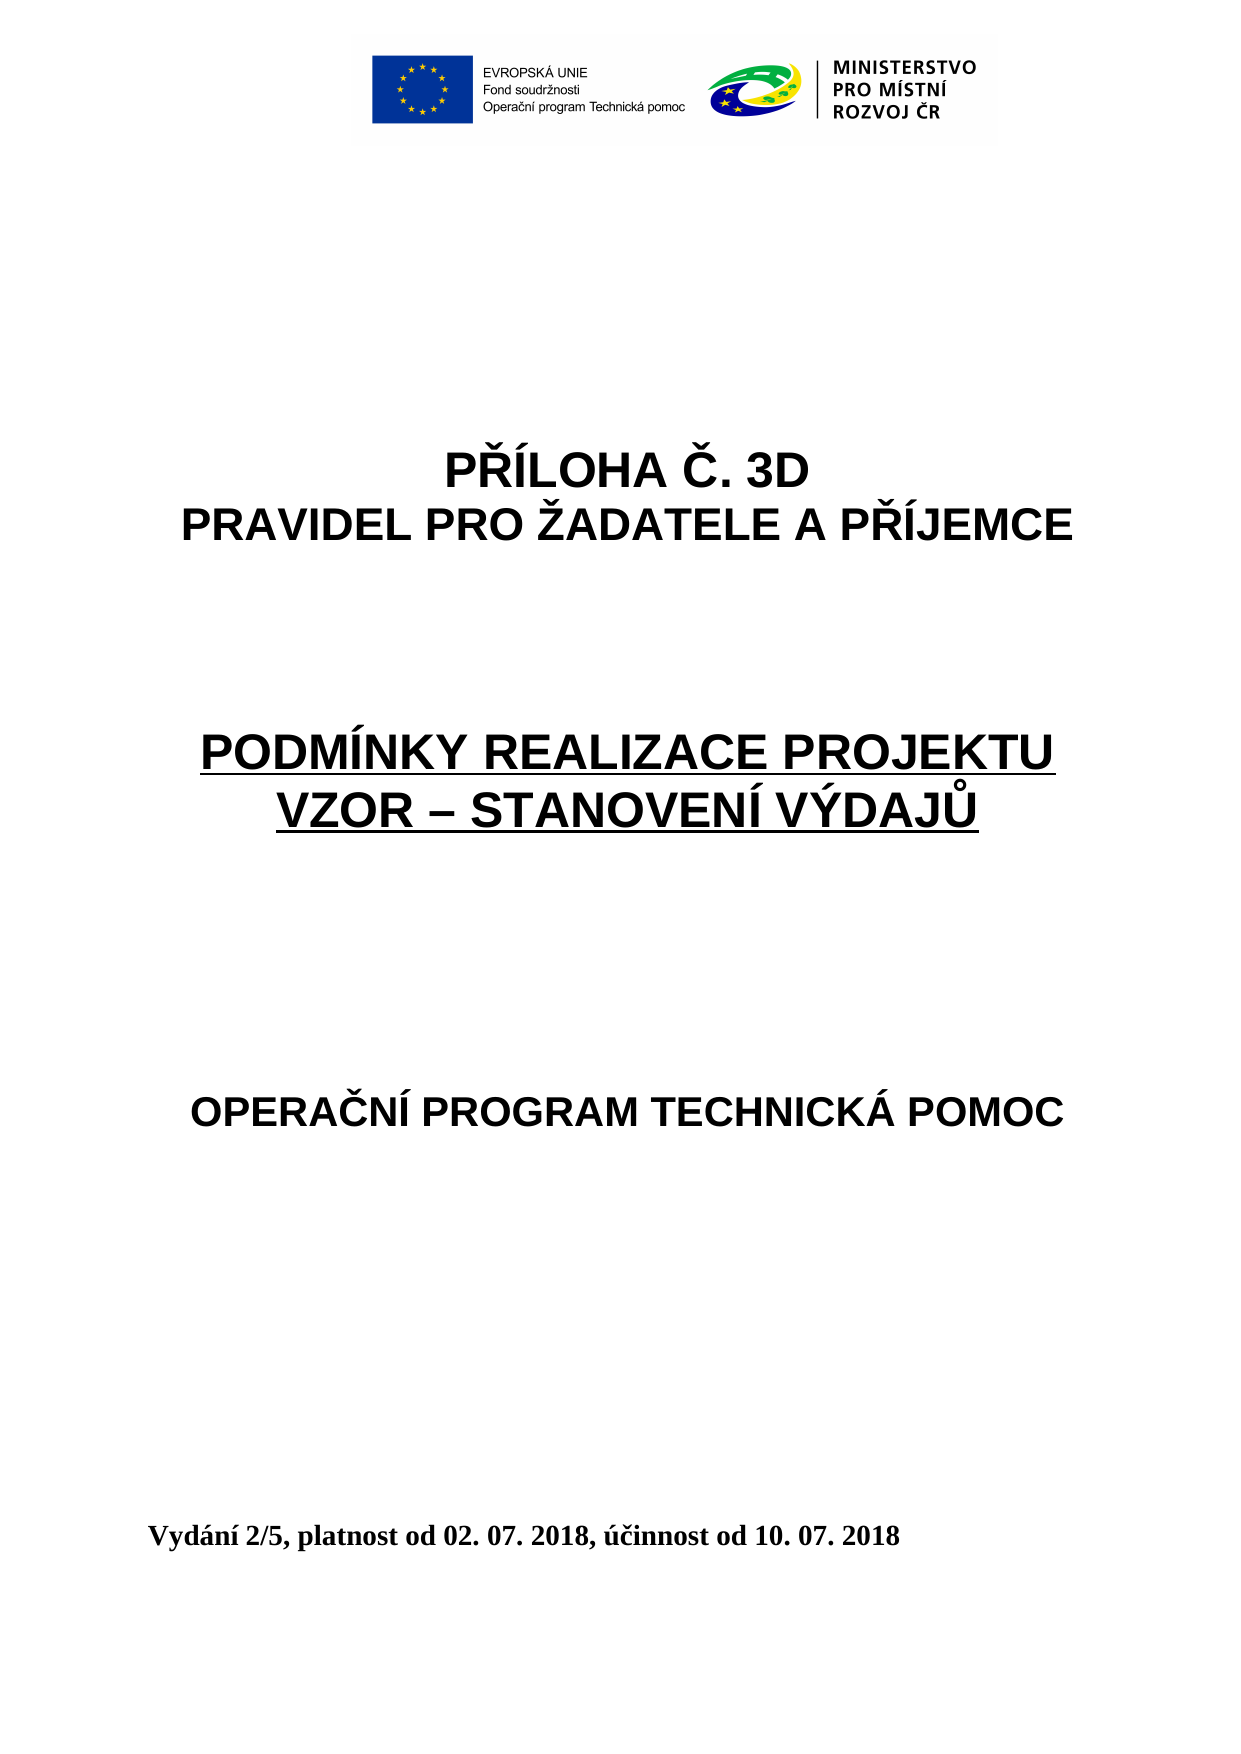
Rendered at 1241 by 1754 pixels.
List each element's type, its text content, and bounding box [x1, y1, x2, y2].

text Vzor – stanovení výdajů [148, 780, 1107, 838]
text Podmínky realizace projektu [148, 723, 1107, 780]
picture [350, 34, 998, 146]
text příloha č. 3D [148, 440, 1107, 497]
text Pravidel pro žadatele A příjemce [148, 497, 1107, 550]
text Operační program technická pomoc [148, 1087, 1107, 1135]
text Vydání 2/5, platnost od 02. 07. 2018, účinnost od 10. 07. 2018 [148, 1518, 1107, 1552]
